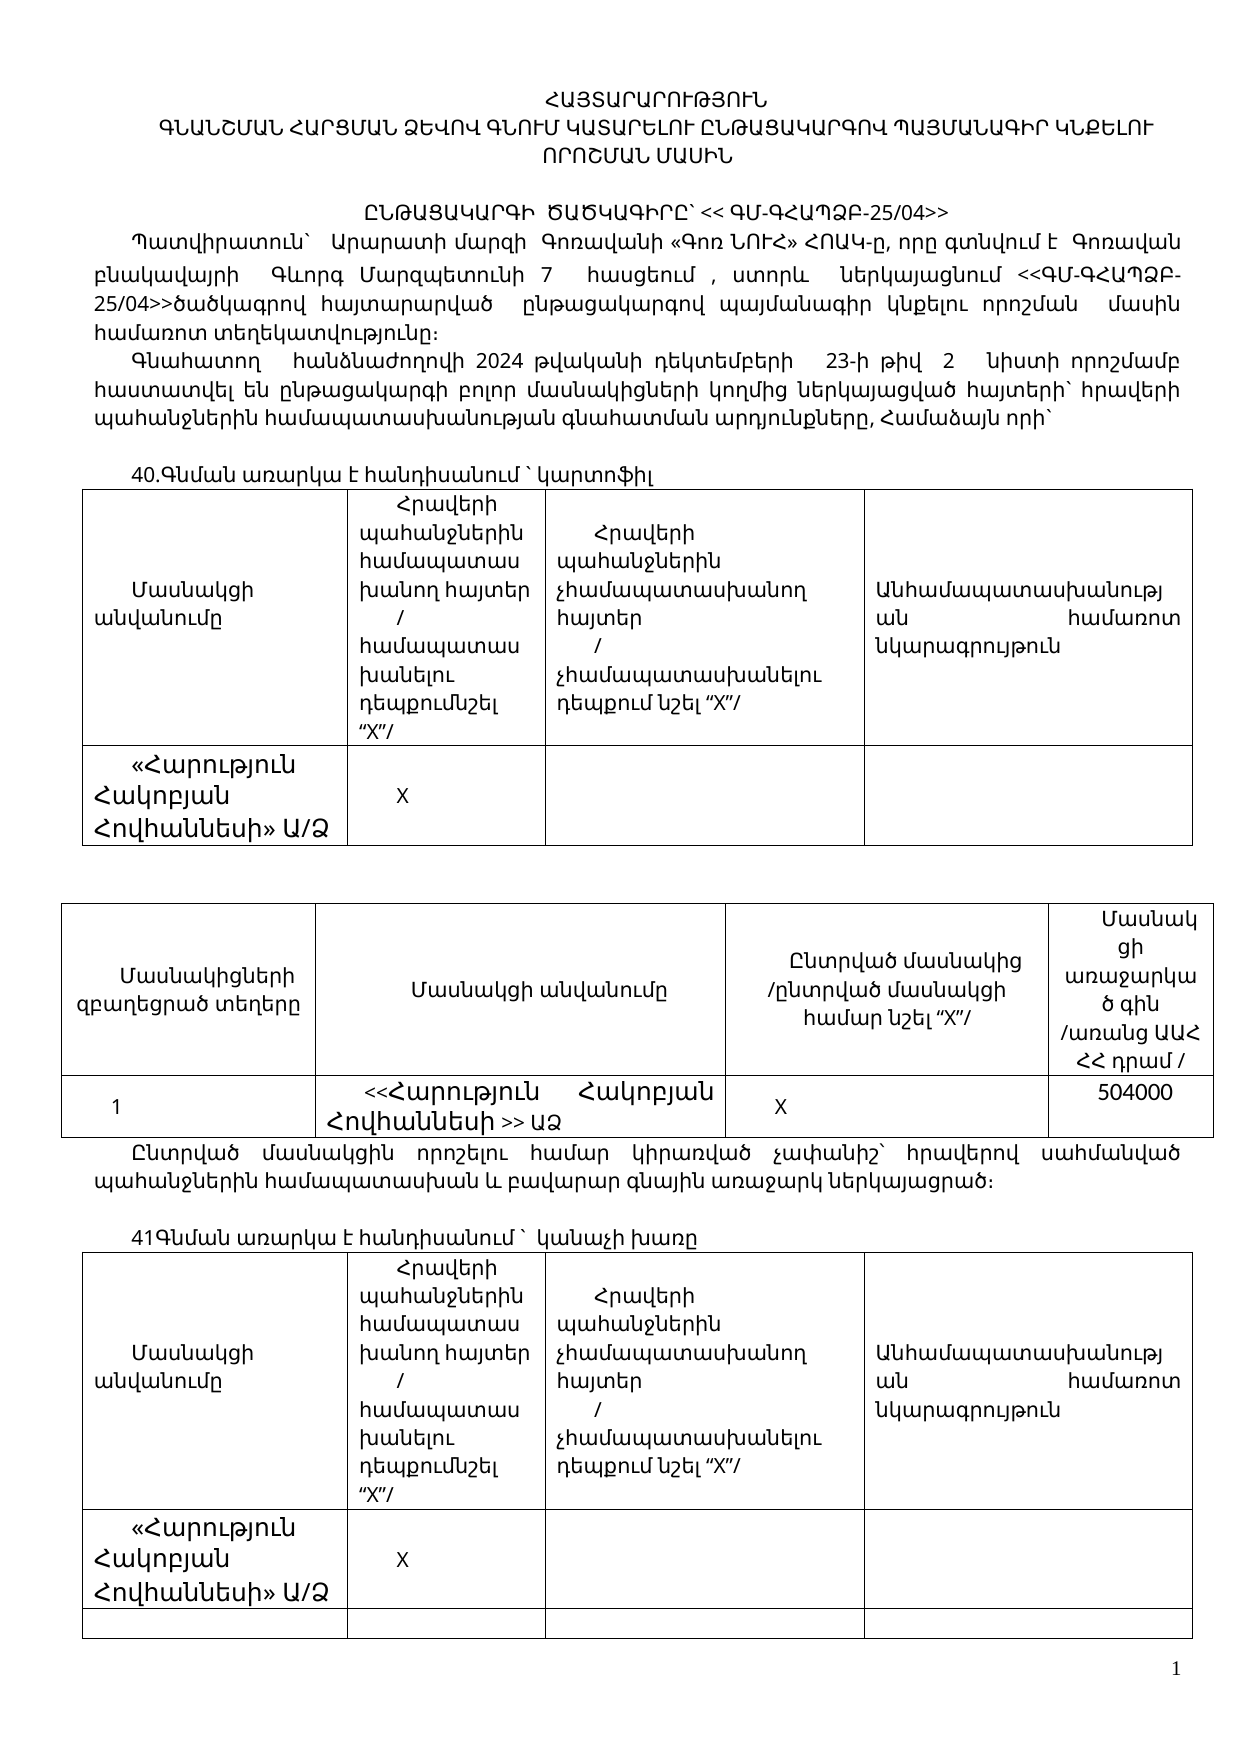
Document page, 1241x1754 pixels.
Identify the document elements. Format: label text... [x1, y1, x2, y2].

table_header Անհամապատասխանության համառոտ նկարագրույթուն [865, 1253, 1192, 1508]
table_header Մասնակցի առաջարկած գին /առանց ԱԱՀ ՀՀ դրամ / [1049, 904, 1213, 1075]
table_cell <<Հարություն Հակոբյան Հովհաննեսի >> ԱՁ [316, 1076, 725, 1137]
table_cell [83, 1609, 347, 1638]
table_cell 504000 [1049, 1076, 1213, 1137]
text Գնահատող հանձնաժողովի 2024 թվականի դեկտեմբերի 23-ի թիվ 2 նիստի որոշմամբ հաստատվել են ընթացակարգի բոլոր մասնակիցների կողմից ներկայացված հայտերի` հրավերի պահանջներին համապատասխանության գնահատման արդյունքները, Համաձայն որի` [94, 346, 1181, 432]
table_header Մասնակցի անվանումը [83, 490, 347, 745]
table_header Հրավերի պահանջներին համապատասխանող հայտեր /համապատասխանելու դեպքումնշել “X”/ [348, 1253, 545, 1508]
table_cell X [726, 1076, 1048, 1137]
table_header Մասնակցի անվանումը [316, 904, 725, 1075]
table_header Մասնակցի անվանումը [83, 1253, 347, 1508]
table_header Ընտրված մասնակից /ընտրված մասնակցի համար նշել “X”/ [726, 904, 1048, 1075]
text ԳՆԱՆՇՄԱՆ ՀԱՐՑՄԱՆ ՁԵՎՈՎ ԳՆՈՒՄ ԿԱՏԱՐԵԼՈՒ ԸՆԹԱՑԱԿԱՐԳՈՎ ՊԱՅՄԱՆԱԳԻՐ ԿՆՔԵԼՈՒ ՈՐՈՇՄԱՆ ՄԱՍԻՆ [94, 113, 1181, 170]
table_cell [865, 746, 1192, 845]
table_cell «Հարություն Հակոբյան Հովհաննեսի» Ա/Ձ [83, 746, 347, 845]
text 41Գնման առարկա է հանդիսանում ` կանաչի խառը [94, 1223, 1181, 1252]
table_cell X [348, 1510, 545, 1608]
text ՀԱՅՏԱՐԱՐՈՒԹՅՈՒՆ [94, 85, 1181, 113]
text Պատվիրատուն` Արարատի մարզի Գոռավանի «Գոռ ՆՈՒՀ» ՀՈԱԿ-ը, որը գտնվում է Գոռավան բնակավայրի Գևորգ Մարզպետունի 7 հասցեում , ստորև ներկայացնում <<ԳՄ-ԳՀԱՊՁԲ-25/04>>ծածկագրով հայտարարված ընթացակարգով պայմանագիր կնքելու որոշման մասին համառոտ տեղեկատվությունը։ [94, 227, 1181, 346]
table_cell X [348, 746, 545, 845]
table_header Հրավերի պահանջներին չհամապատասխանող հայտեր /չհամապատասխանելու դեպքում նշել “X”/ [546, 490, 864, 745]
table_header Հրավերի պահանջներին համապատասխանող հայտեր /համապատասխանելու դեպքումնշել “X”/ [348, 490, 545, 745]
table_cell 1 [62, 1076, 315, 1137]
table_cell [546, 746, 864, 845]
table_cell [546, 1609, 864, 1638]
table_cell [865, 1609, 1192, 1638]
table_cell [546, 1510, 864, 1608]
table_cell [348, 1609, 545, 1638]
table_header Մասնակիցների զբաղեցրած տեղերը [62, 904, 315, 1075]
text 40.Գնման առարկա է հանդիսանում ` կարտոֆիլ [94, 460, 1181, 488]
table_header Հրավերի պահանջներին չհամապատասխանող հայտեր /չհամապատասխանելու դեպքում նշել “X”/ [546, 1253, 864, 1508]
table_header Անհամապատասխանության համառոտ նկարագրույթուն [865, 490, 1192, 745]
table_cell [865, 1510, 1192, 1608]
text Ընտրված մասնակցին որոշելու համար կիրառված չափանիշ՝ հրավերով սահմանված պահանջներին համապատասխան և բավարար գնային առաջարկ ներկայացրած։ [94, 1138, 1181, 1195]
text ԸՆԹԱՑԱԿԱՐԳԻ ԾԱԾԿԱԳԻՐԸ` << ԳՄ-ԳՀԱՊՁԲ-25/04>> [94, 198, 1181, 227]
table_cell «Հարություն Հակոբյան Հովհաննեսի» Ա/Ձ [83, 1510, 347, 1608]
